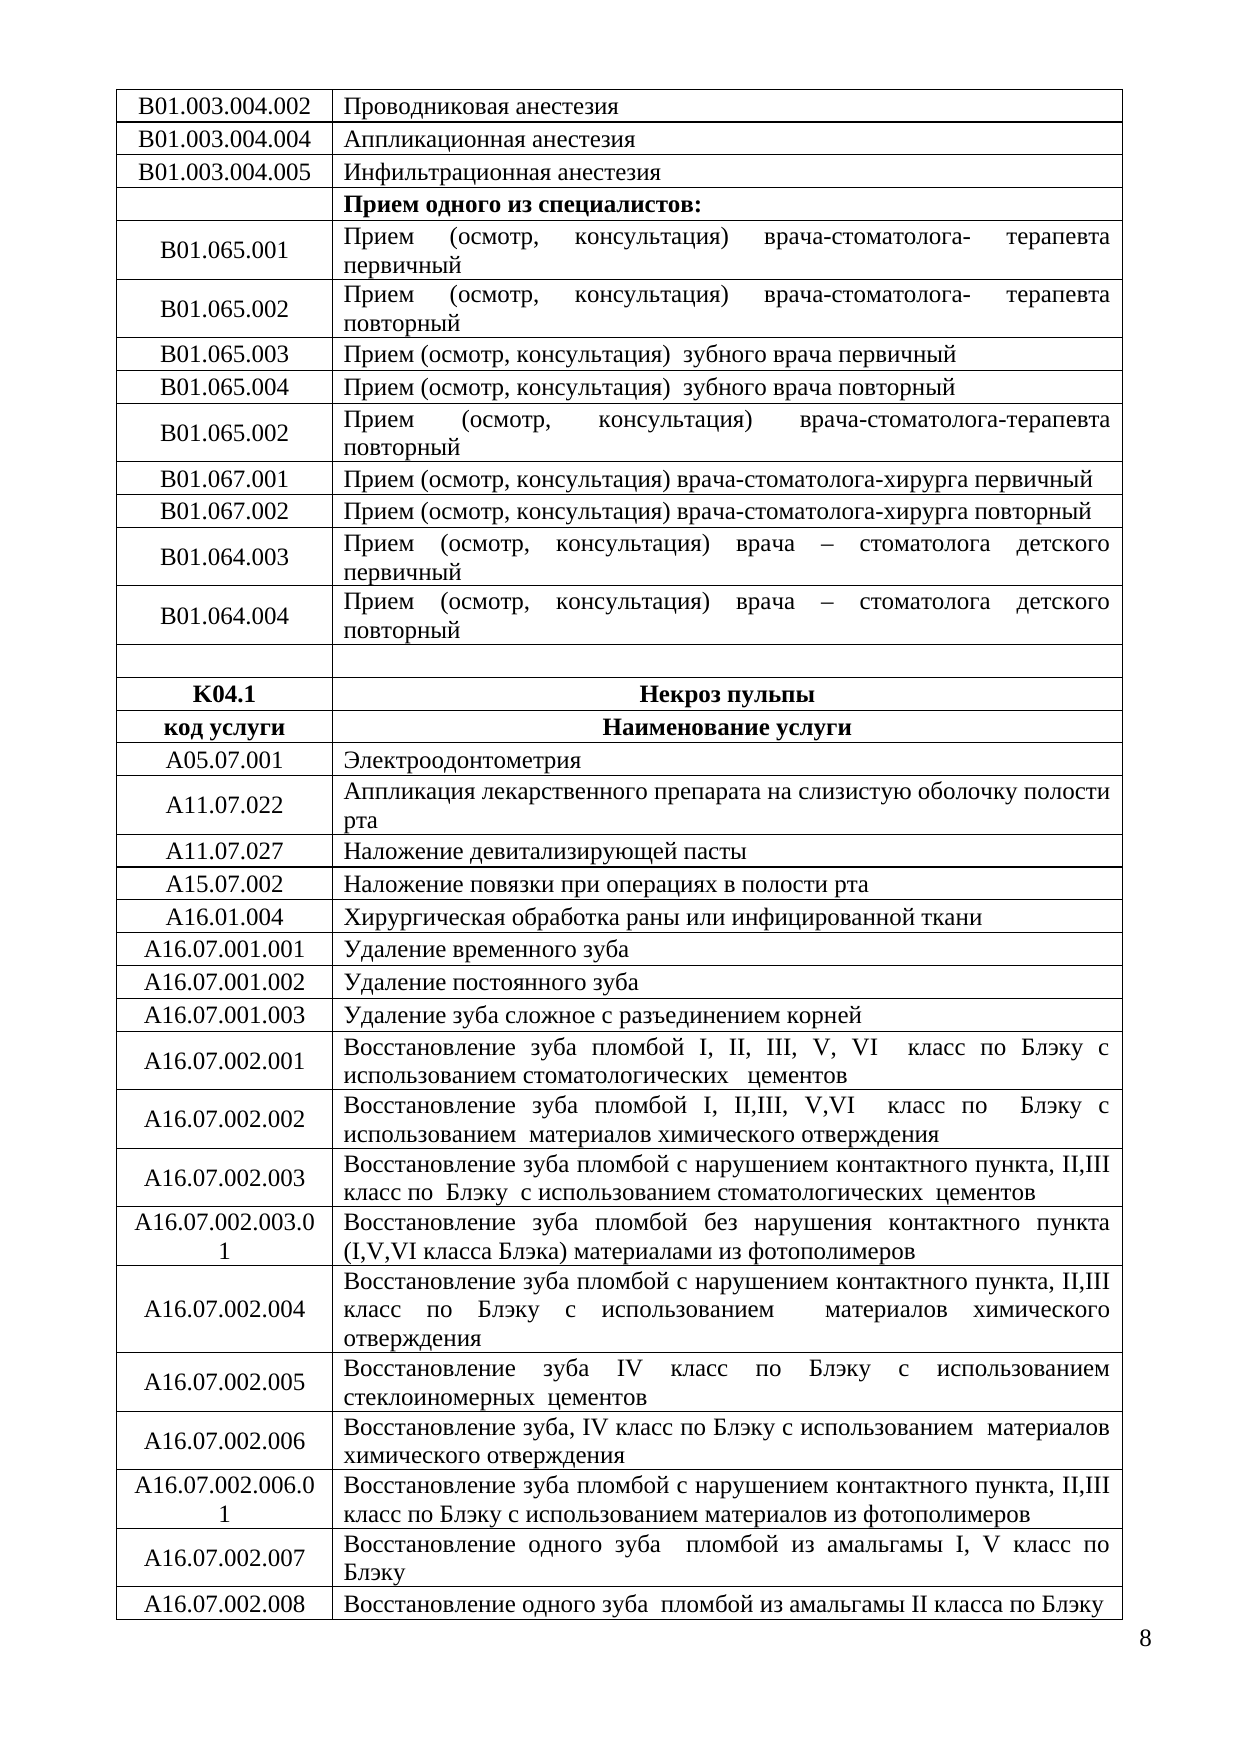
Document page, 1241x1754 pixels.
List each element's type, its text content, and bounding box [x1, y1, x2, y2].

table_cell код услуги [117, 711, 332, 742]
table_cell Прием (осмотр, консультация) врача-стоматолога- терапевта повторный [333, 280, 1122, 337]
table_cell Прием (осмотр, консультация) зубного врача повторный [333, 371, 1122, 403]
table_cell B01.065.004 [117, 371, 332, 403]
table_cell Удаление постоянного зуба [333, 966, 1122, 998]
table_cell Восстановление зуба пломбой с нарушением контактного пункта, II,III класс по Блэку с использованием материалов химического отверждения [333, 1266, 1122, 1352]
table_cell B01.065.001 [117, 221, 332, 278]
table_cell Аппликация лекарственного препарата на слизистую оболочку полости рта [333, 776, 1122, 834]
table_cell Удаление зуба сложное с разъединением корней [333, 999, 1122, 1031]
table_cell [117, 188, 332, 220]
table_cell Аппликационная анестезия [333, 123, 1122, 154]
table_cell A16.07.002.005 [117, 1353, 332, 1411]
table_cell A16.07.002.008 [117, 1587, 332, 1619]
table_cell A11.07.027 [117, 835, 332, 866]
table_cell Восстановление зуба пломбой с нарушением контактного пункта, II,III класс по Блэку с использованием стоматологических цементов [333, 1149, 1122, 1206]
table_cell B01.065.003 [117, 338, 332, 370]
table_cell A16.07.002.006.01 [117, 1470, 332, 1528]
table_cell B01.003.004.002 [117, 90, 332, 121]
table_cell B01.064.004 [117, 586, 332, 644]
table_cell A05.07.001 [117, 743, 332, 775]
table_cell A16.07.002.001 [117, 1032, 332, 1089]
table_cell Прием (осмотр, консультация) врача-стоматолога- терапевта первичный [333, 221, 1122, 278]
table_cell A16.07.001.001 [117, 933, 332, 965]
table_cell A16.07.001.003 [117, 999, 332, 1031]
table_cell Восстановление зуба пломбой I, II,III, V,VI класс по Блэку с использованием материалов химического отверждения [333, 1090, 1122, 1148]
table_cell B01.065.002 [117, 280, 332, 337]
table_cell [117, 645, 332, 677]
table_cell Наименование услуги [333, 711, 1122, 742]
table_cell Наложение повязки при операциях в полости рта [333, 868, 1122, 899]
table_cell Восстановление зуба пломбой I, II, III, V, VI класс по Блэку с использованием стоматологических цементов [333, 1032, 1122, 1089]
table_cell A16.07.002.006 [117, 1412, 332, 1469]
table_cell B01.003.004.004 [117, 123, 332, 154]
table_cell Восстановление зуба, IV класс по Блэку с использованием материалов химического отверждения [333, 1412, 1122, 1469]
table_cell Прием (осмотр, консультация) врача-стоматолога-хирурга повторный [333, 495, 1122, 527]
table_cell Восстановление зуба пломбой без нарушения контактного пункта (I,V,VI класса Блэка) материалами из фотополимеров [333, 1207, 1122, 1265]
table_cell A16.07.001.002 [117, 966, 332, 998]
table_cell A16.07.002.004 [117, 1266, 332, 1352]
table_cell Наложение девитализирующей пасты [333, 835, 1122, 866]
table_cell Хирургическая обработка раны или инфицированной ткани [333, 900, 1122, 932]
table_cell A16.07.002.003 [117, 1149, 332, 1206]
table_cell B01.003.004.005 [117, 155, 332, 187]
table_cell A16.07.002.007 [117, 1529, 332, 1586]
table_cell Прием (осмотр, консультация) врача – стоматолога детского повторный [333, 586, 1122, 644]
table_cell Восстановление зуба IV класс по Блэку с использованием стеклоиномерных цементов [333, 1353, 1122, 1411]
table_cell Проводниковая анестезия [333, 90, 1122, 121]
table_cell Электроодонтометрия [333, 743, 1122, 775]
table_cell Прием (осмотр, консультация) зубного врача первичный [333, 338, 1122, 370]
table_cell Инфильтрационная анестезия [333, 155, 1122, 187]
table_cell Восстановление одного зуба пломбой из амальгамы I, V класс по Блэку [333, 1529, 1122, 1586]
table_cell Прием (осмотр, консультация) врача-стоматолога-терапевта повторный [333, 404, 1122, 461]
table_cell Некроз пульпы [333, 678, 1122, 709]
table_cell K04.1 [117, 678, 332, 709]
table_cell Удаление временного зуба [333, 933, 1122, 965]
table_cell Прием (осмотр, консультация) врача – стоматолога детского первичный [333, 528, 1122, 585]
table_cell B01.067.001 [117, 462, 332, 494]
table_cell Восстановление одного зуба пломбой из амальгамы II класса по Блэку [333, 1587, 1122, 1619]
table_cell A16.07.002.003.01 [117, 1207, 332, 1265]
table_cell A16.07.002.002 [117, 1090, 332, 1148]
table_cell Восстановление зуба пломбой с нарушением контактного пункта, II,III класс по Блэку с использованием материалов из фотополимеров [333, 1470, 1122, 1528]
table_cell A16.01.004 [117, 900, 332, 932]
table_cell A15.07.002 [117, 868, 332, 899]
table_cell Прием (осмотр, консультация) врача-стоматолога-хирурга первичный [333, 462, 1122, 494]
table_cell B01.064.003 [117, 528, 332, 585]
table_cell A11.07.022 [117, 776, 332, 834]
table_cell Прием одного из специалистов: [333, 188, 1122, 220]
table_cell [333, 645, 1122, 677]
table_cell B01.067.002 [117, 495, 332, 527]
table_cell B01.065.002 [117, 404, 332, 461]
